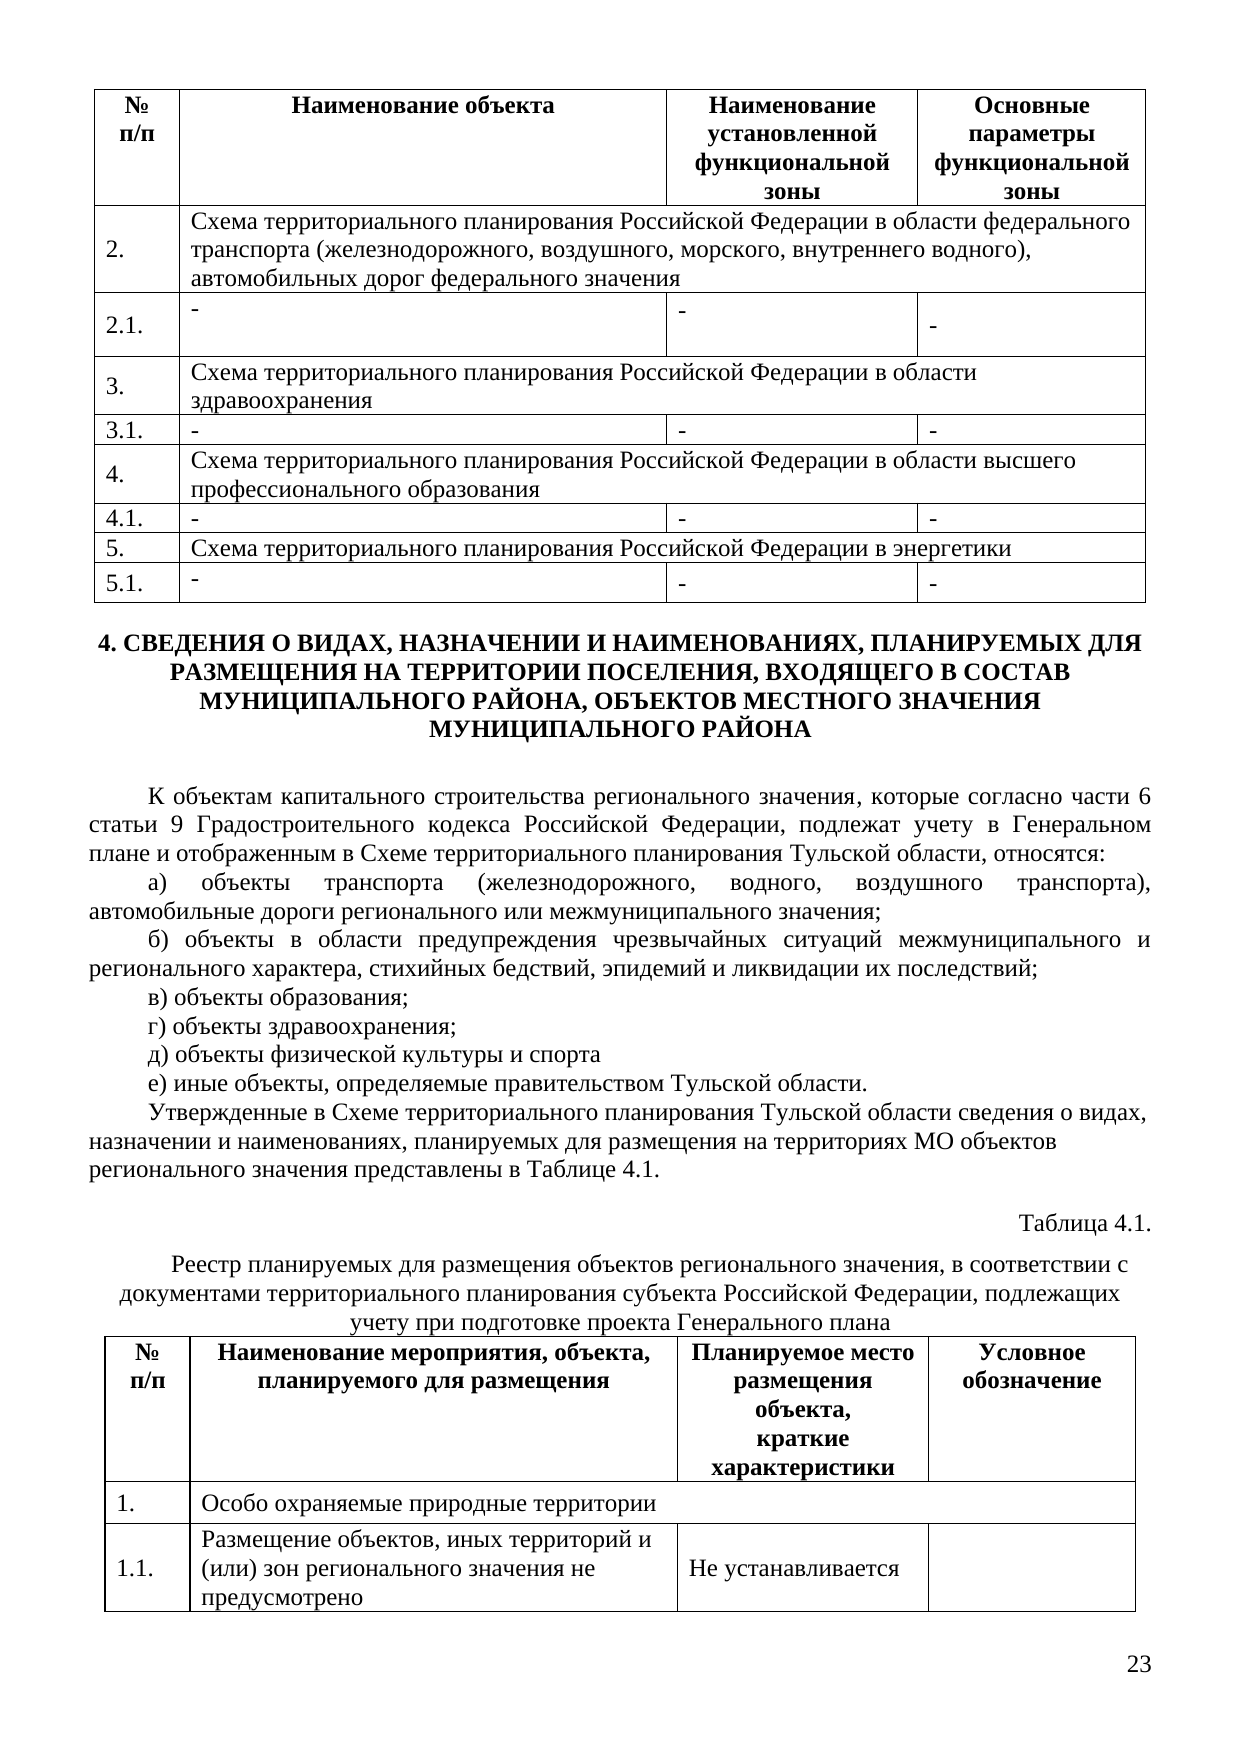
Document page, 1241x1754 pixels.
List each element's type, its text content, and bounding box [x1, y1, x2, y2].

text д) объекты физической культуры и спорта [89, 1039, 1152, 1068]
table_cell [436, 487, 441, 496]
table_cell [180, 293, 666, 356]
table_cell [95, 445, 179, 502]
text в) объекты образования; [89, 982, 1152, 1011]
text Утвержденные в Схеме территориального планирования Тульской области сведения о видах, назначении и наименованиях, планируемых для размещения на территориях МО объектов регионального значения представлены в Таблице 4.1. [89, 1097, 1152, 1183]
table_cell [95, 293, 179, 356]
subtitle 4. Cведения о видах, назначении и НАИМЕНОВАНИЯХ, планируемых для размещения на территории поселения, входящего в состав муниципального района, объектов местного значения муниципального района [89, 628, 1152, 743]
text а) объекты транспорта (железнодорожного, водного, воздушного транспорта), автомобильные дороги регионального или межмуниципального значения; [89, 867, 1152, 924]
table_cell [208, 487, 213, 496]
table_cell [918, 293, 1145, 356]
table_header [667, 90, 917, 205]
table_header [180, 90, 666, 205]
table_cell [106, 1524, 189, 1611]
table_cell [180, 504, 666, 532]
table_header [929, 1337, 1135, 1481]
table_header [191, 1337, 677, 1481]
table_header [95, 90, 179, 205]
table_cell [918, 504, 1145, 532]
text е) иные объекты, определяемые правительством Тульской области. [89, 1068, 1152, 1097]
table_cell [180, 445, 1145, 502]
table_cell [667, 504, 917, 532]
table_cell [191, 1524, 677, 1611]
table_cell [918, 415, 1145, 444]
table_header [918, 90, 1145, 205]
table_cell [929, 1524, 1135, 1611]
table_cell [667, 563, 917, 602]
text б) объекты в области предупреждения чрезвычайных ситуаций межмуниципального и регионального характера, стихийных бедствий, эпидемий и ликвидации их последствий; [89, 924, 1152, 982]
text К объектам капитального строительства регионального значения, которые согласно части 6 статьи 9 Градостроительного кодекса Российской Федерации, подлежат учету в Генеральном плане и отображенным в Схеме территориального планирования Тульской области, относятся: [89, 781, 1152, 867]
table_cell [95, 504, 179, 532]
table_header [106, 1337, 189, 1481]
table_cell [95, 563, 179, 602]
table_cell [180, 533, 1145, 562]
text г) объекты здравоохранения; [89, 1011, 1152, 1039]
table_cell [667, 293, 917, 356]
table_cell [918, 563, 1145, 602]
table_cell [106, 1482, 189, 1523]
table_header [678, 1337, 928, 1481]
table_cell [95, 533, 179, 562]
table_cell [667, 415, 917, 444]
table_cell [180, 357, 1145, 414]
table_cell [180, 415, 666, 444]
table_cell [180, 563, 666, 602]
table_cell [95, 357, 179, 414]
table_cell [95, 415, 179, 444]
subtitle Таблица 4.1. [89, 1208, 1152, 1237]
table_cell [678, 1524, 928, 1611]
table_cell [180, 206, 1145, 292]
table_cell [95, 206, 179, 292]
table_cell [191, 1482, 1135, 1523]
text Реестр планируемых для размещения объектов регионального значения, в соответствии с документами территориального планирования субъекта Российской Федерации, подлежащих учету при подготовке проекта Генерального плана [89, 1249, 1152, 1336]
